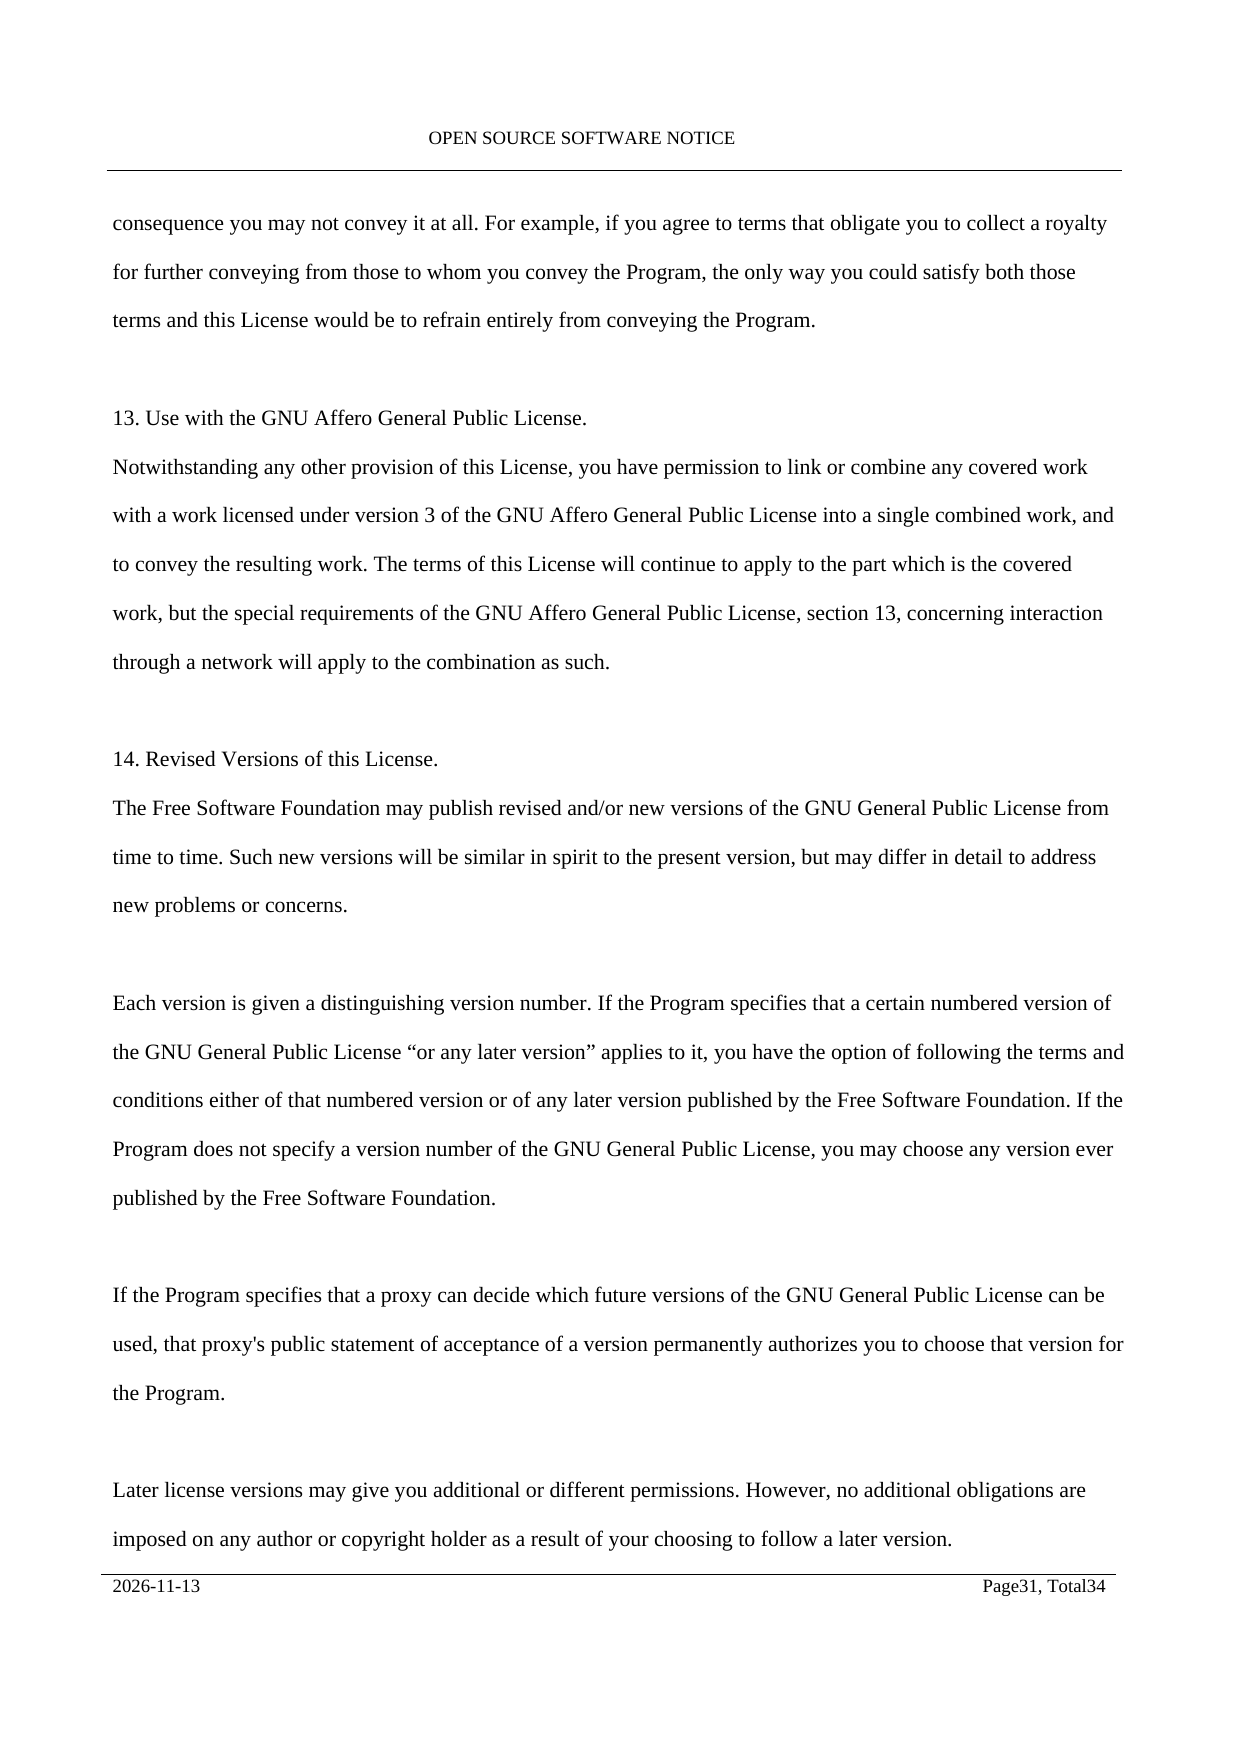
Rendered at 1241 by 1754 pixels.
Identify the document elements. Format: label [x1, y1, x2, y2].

text [112, 206, 1128, 1555]
